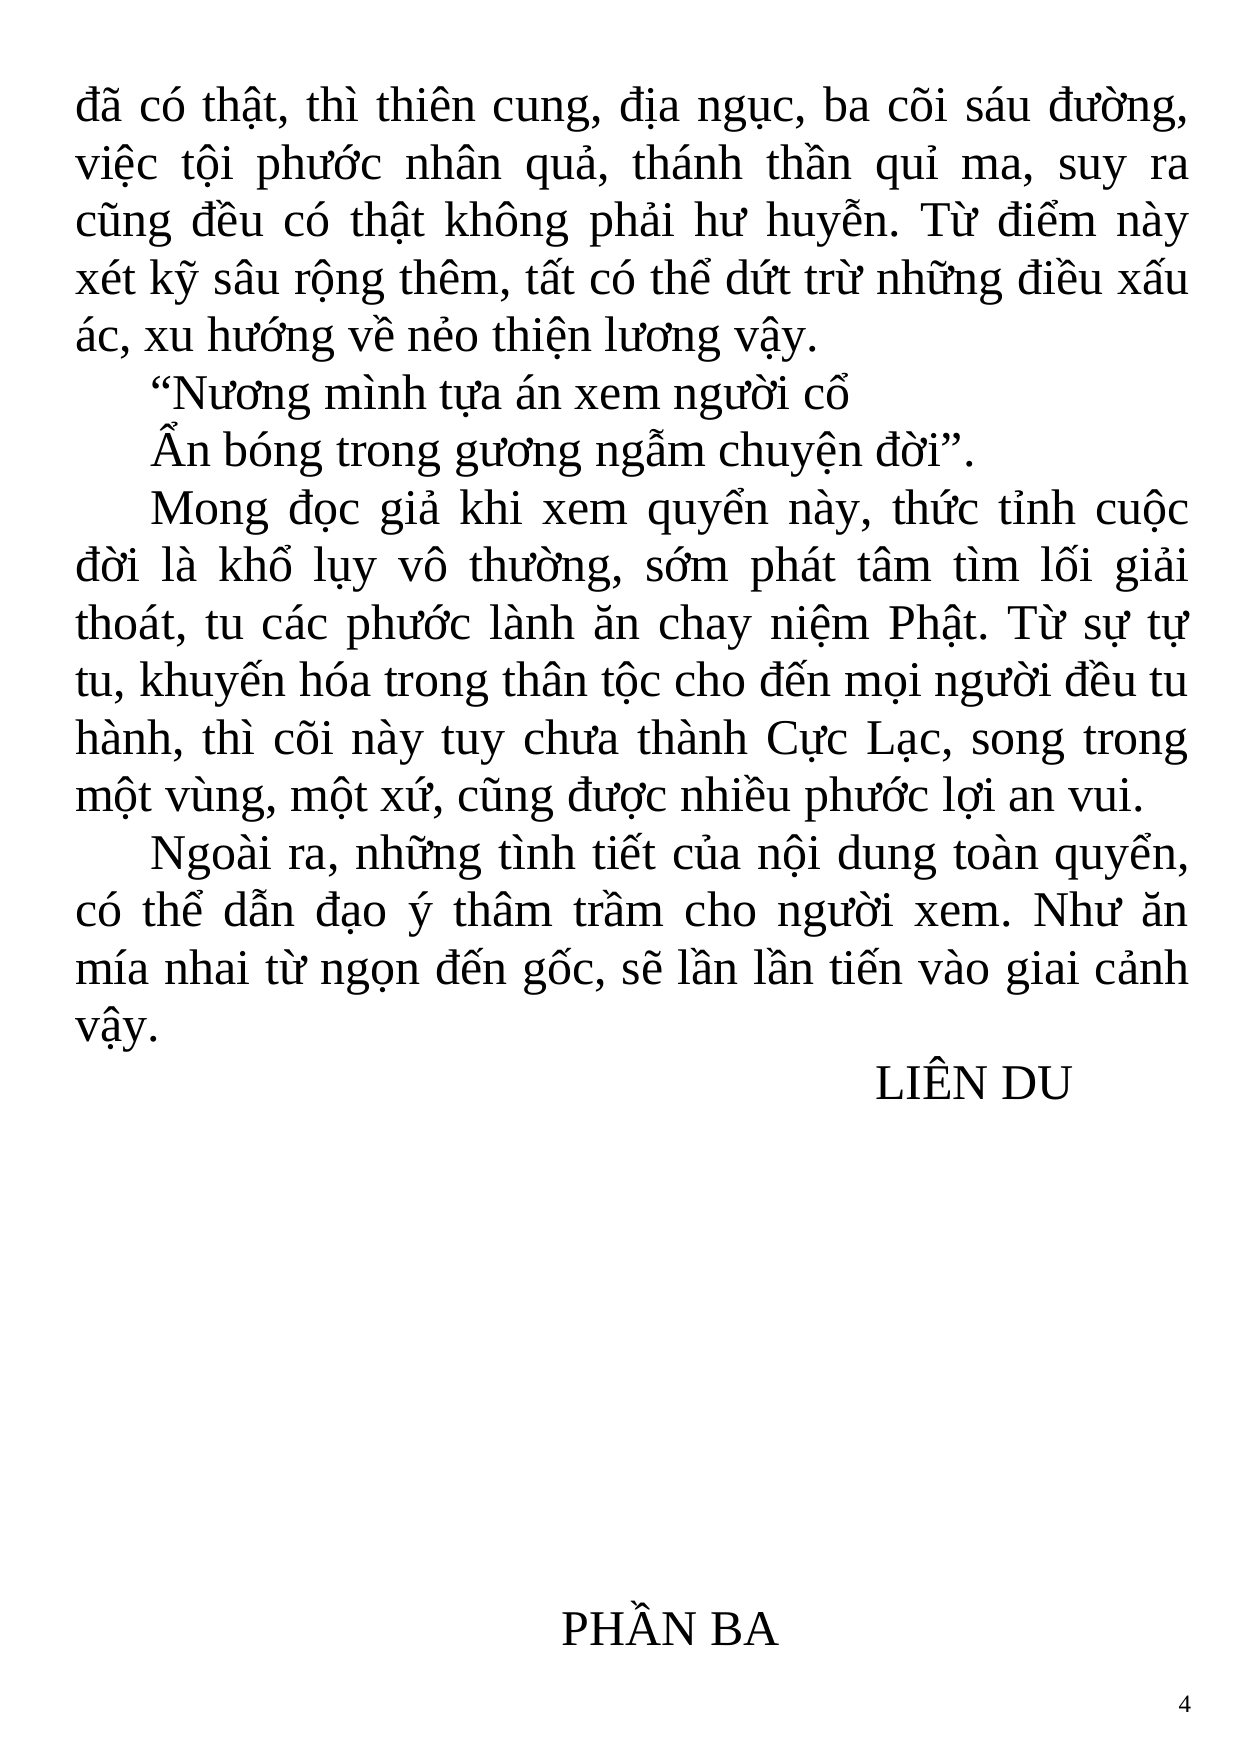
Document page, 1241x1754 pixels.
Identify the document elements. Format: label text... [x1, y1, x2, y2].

text LIÊN DU [75, 1052, 1191, 1110]
text Mong đọc giả khi xem quyển này, thức tỉnh cuộc đời là khổ lụy vô thường, sớm phát tâm tìm lối giải thoát, tu các phước lành ăn chay niệm Phật. Từ sự tự tu, khuyến hóa trong thân tộc cho đến mọi người đều tu hành, thì cõi này tuy chưa thành Cực Lạc, song trong một vùng, một xứ, cũng được nhiều phước lợi an vui. [75, 477, 1191, 822]
text Ẩn bóng trong gương ngẫm chuyện đời”. [75, 420, 1191, 477]
text Ngoài ra, những tình tiết của nội dung toàn quyển, có thể dẫn đạo ý thâm trầm cho người xem. Như ăn mía nhai từ ngọn đến gốc, sẽ lần lần tiến vào giai cảnh vậy. [75, 822, 1191, 1052]
text “Nương mình tựa án xem người cổ [75, 362, 1191, 420]
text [75, 75, 1191, 362]
text PHẦN BA [75, 1599, 1191, 1656]
